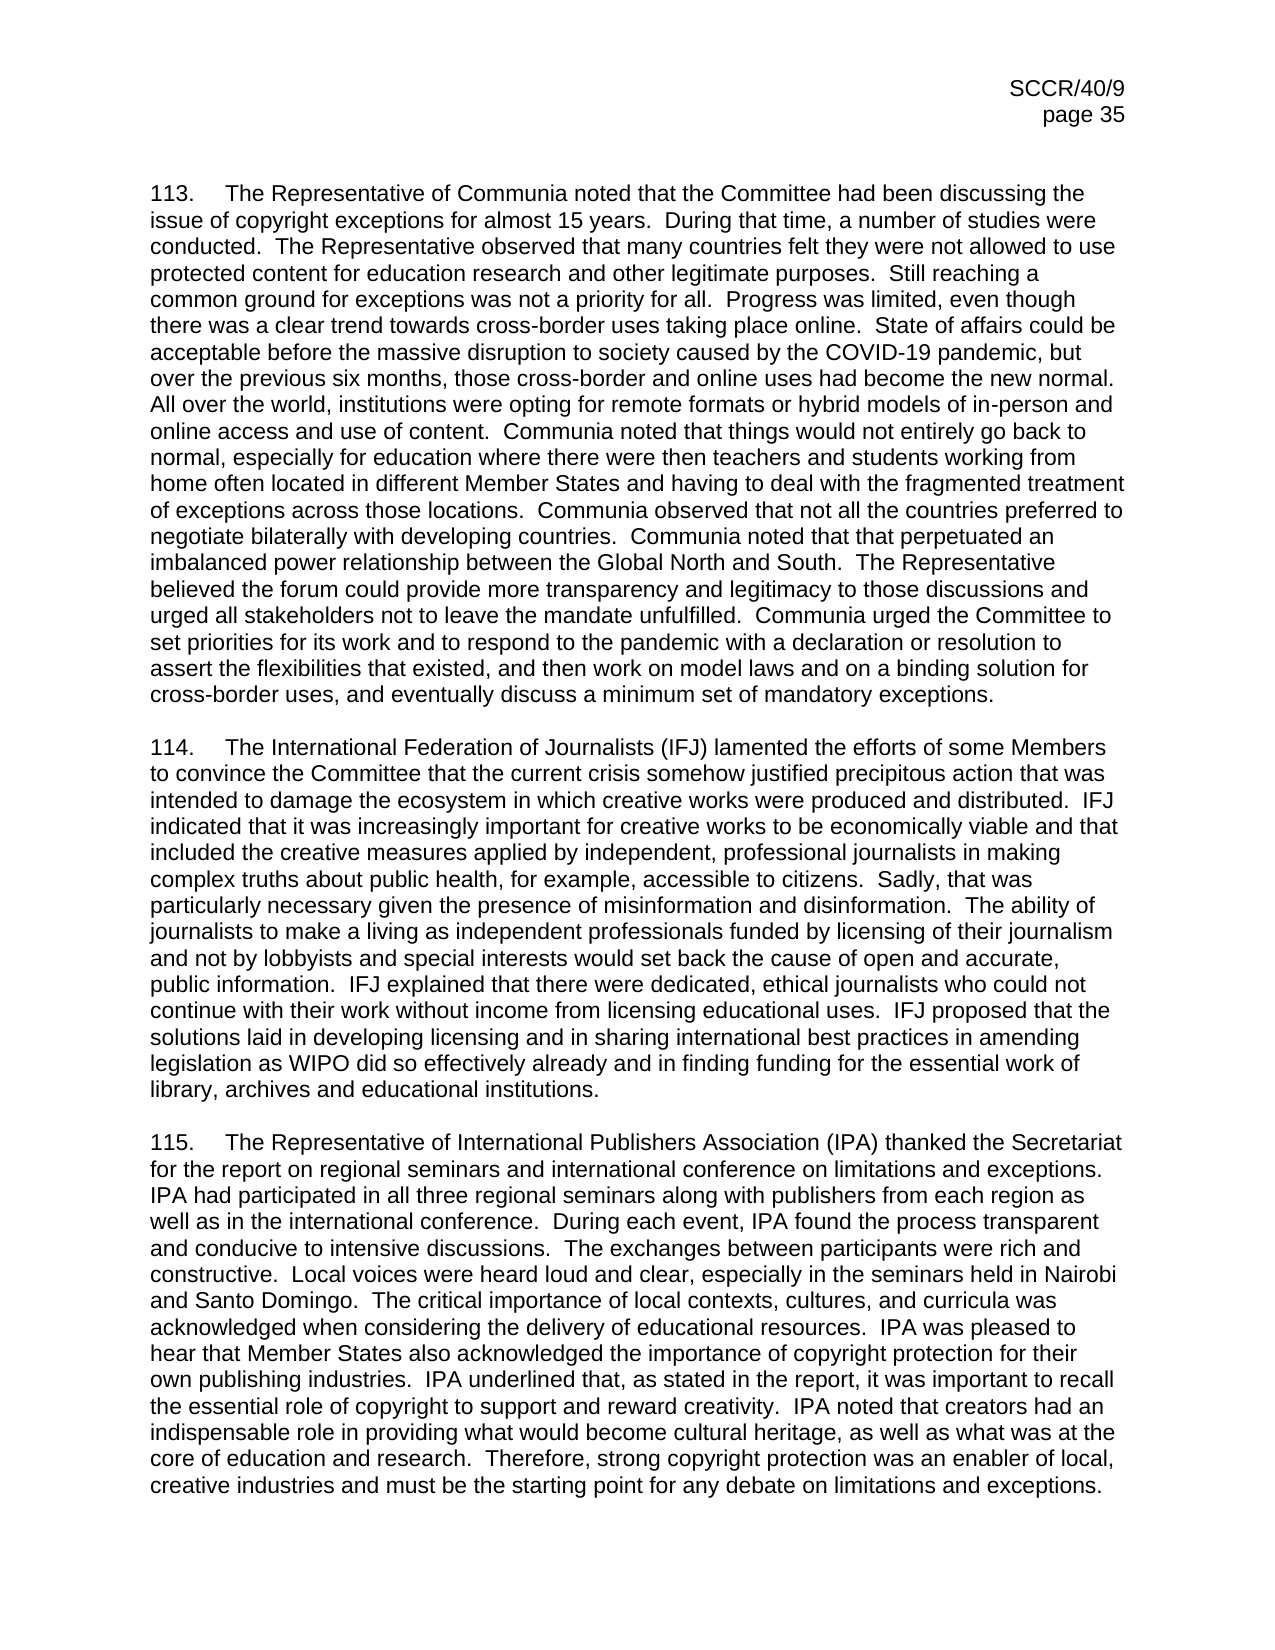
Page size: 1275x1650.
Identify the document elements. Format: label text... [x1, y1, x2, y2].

list The Representative of Communia noted that the Committee had been discussing the issue of copyright exceptions for almost 15 years. During that time, a number of studies were conducted. The Representative observed that many countries felt they were not allowed to use protected content for education research and other legitimate purposes. Still reaching a common ground for exceptions was not a priority for all. Progress was limited, even though there was a clear trend towards cross-border uses taking place online. State of affairs could be acceptable before the massive disruption to society caused by the COVID-19 pandemic, but over the previous six months, those cross-border and online uses had become the new normal. All over the world, institutions were opting for remote formats or hybrid models of in-person and online access and use of content. Communia noted that things would not entirely go back to normal, especially for education where there were then teachers and students working from home often located in different Member States and having to deal with the fragmented treatment of exceptions across those locations. Communia observed that not all the countries preferred to negotiate bilaterally with developing countries. Communia noted that that perpetuated an imbalanced power relationship between the Global North and South. The Representative believed the forum could provide more transparency and legitimacy to those discussions and urged all stakeholders not to leave the mandate unfulfilled. Communia urged the Committee to set priorities for its work and to respond to the pandemic with a declaration or resolution to assert the flexibilities that existed, and then work on model laws and on a binding solution for cross-border uses, and eventually discuss a minimum set of mandatory exceptions. [150, 180, 1125, 707]
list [150, 1129, 1125, 1498]
list The International Federation of Journalists (IFJ) lamented the efforts of some Members to convince the Committee that the current crisis somehow justified precipitous action that was intended to damage the ecosystem in which creative works were produced and distributed. IFJ indicated that it was increasingly important for creative works to be economically viable and that included the creative measures applied by independent, professional journalists in making complex truths about public health, for example, accessible to citizens. Sadly, that was particularly necessary given the presence of misinformation and disinformation. The ability of journalists to make a living as independent professionals funded by licensing of their journalism and not by lobbyists and special interests would set back the cause of open and accurate, public information. IFJ explained that there were dedicated, ethical journalists who could not continue with their work without income from licensing educational uses. IFJ proposed that the solutions laid in developing licensing and in sharing international best practices in amending legislation as WIPO did so effectively already and in finding funding for the essential work of library, archives and educational institutions. [150, 734, 1125, 1103]
